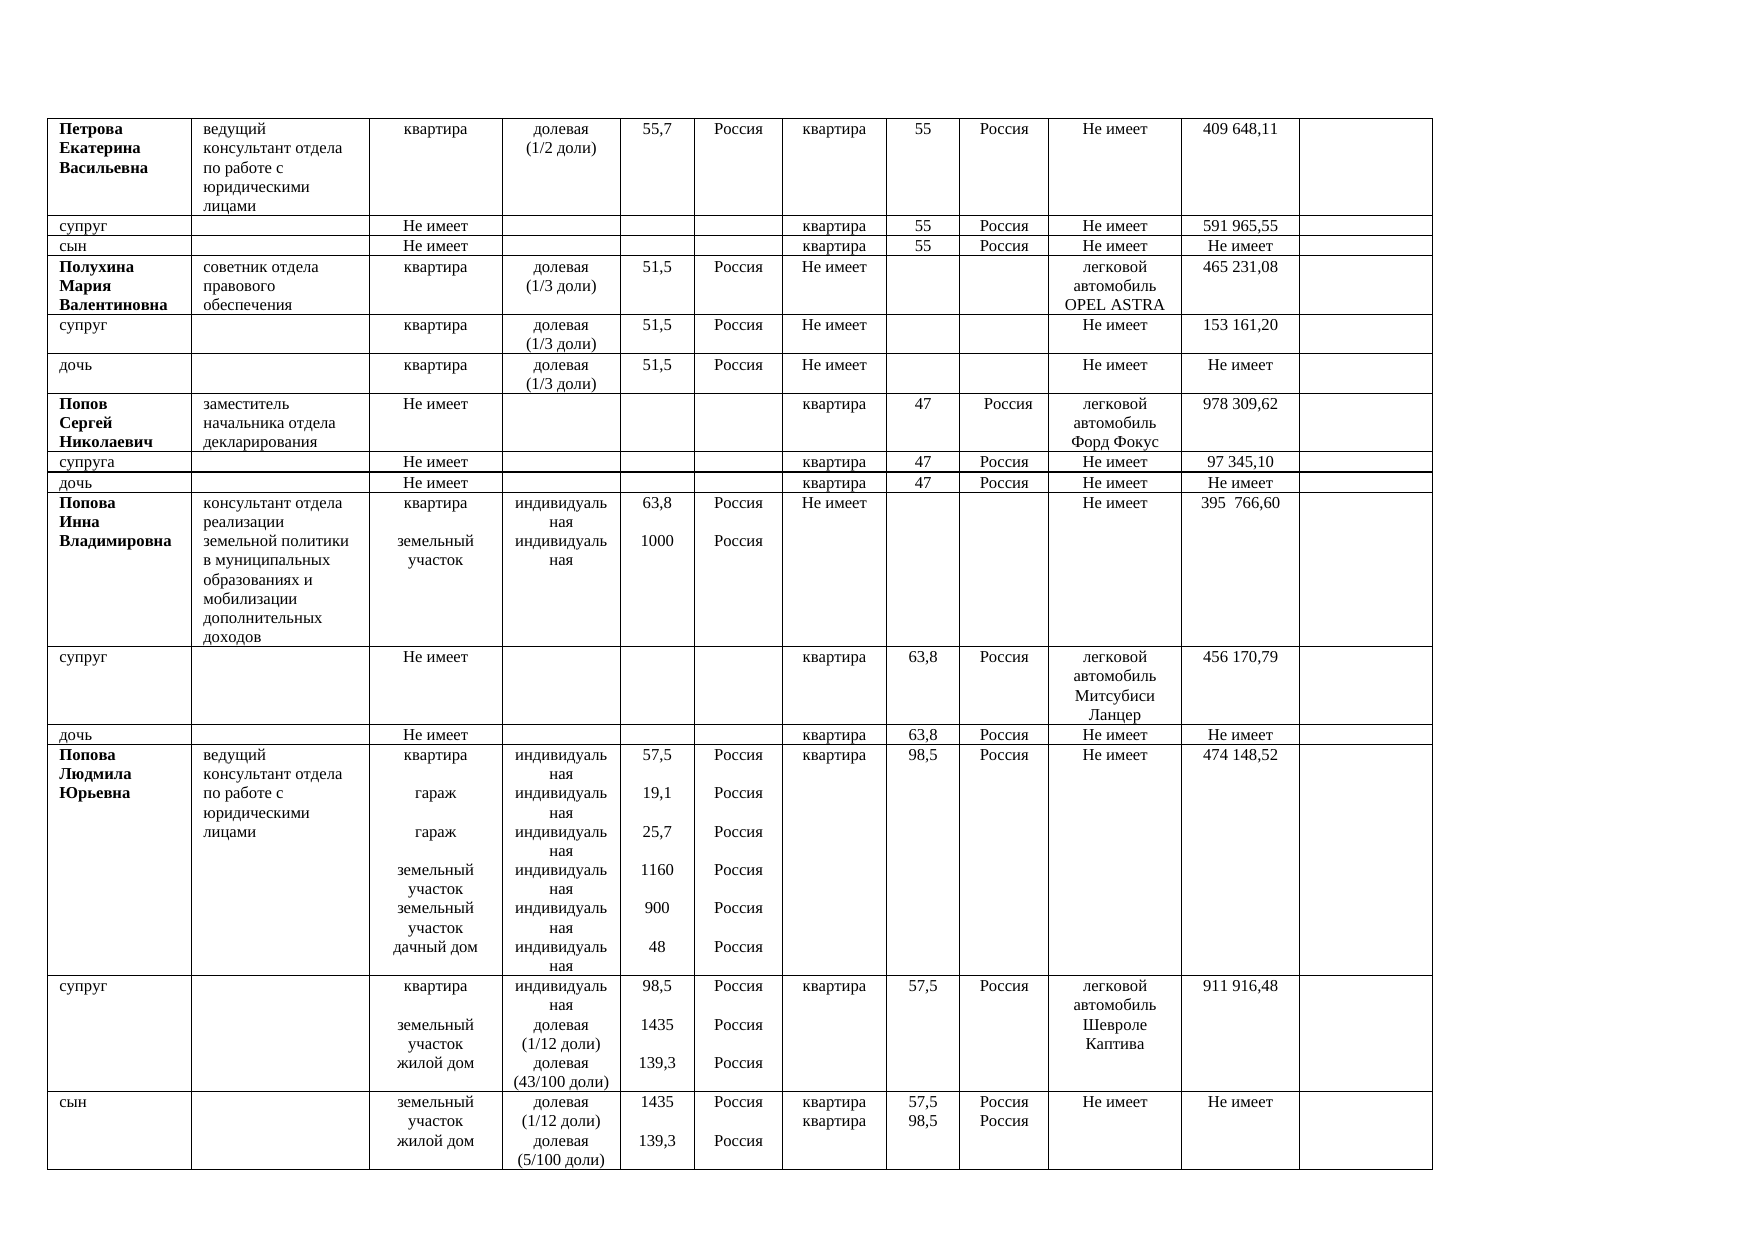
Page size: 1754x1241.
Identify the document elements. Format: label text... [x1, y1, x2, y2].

table_cell [695, 452, 782, 471]
table_cell дочь [48, 725, 191, 744]
table_cell легковой автомобиль Шевроле Каптива [1049, 976, 1181, 1091]
table_cell Россия Россия Россия [695, 976, 782, 1091]
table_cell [503, 1092, 620, 1169]
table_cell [370, 1092, 502, 1169]
table_cell легковой автомобиль Форд Фокус [1049, 394, 1181, 451]
table_cell Не имеет [370, 216, 502, 235]
table_cell [887, 354, 959, 393]
table_cell Россия Россия [960, 1092, 1048, 1169]
table_cell долевая (1/3 доли) [503, 315, 620, 353]
table_cell [960, 493, 1048, 646]
table_cell заместитель начальника отдела декларирования [192, 394, 369, 451]
table_cell индивидуальная долевая (1/12 доли) долевая (43/100 доли) [503, 976, 620, 1091]
table_cell 97 345,10 [1182, 452, 1299, 471]
table_cell [621, 647, 694, 724]
table_cell [1300, 236, 1432, 255]
table_cell Не имеет [1182, 236, 1299, 255]
table_cell 409 648,11 [1182, 119, 1299, 215]
table_cell Россия [960, 236, 1048, 255]
table_cell 51,5 [621, 256, 694, 314]
table_cell квартира земельный участок жилой дом [370, 976, 502, 1091]
table_cell квартира [783, 394, 886, 451]
table_cell [1300, 473, 1432, 492]
table_cell [695, 394, 782, 451]
table_cell 55 [887, 236, 959, 255]
table_cell Не имеет [1049, 745, 1181, 975]
table_cell [1300, 725, 1432, 744]
table_cell Не имеет [783, 354, 886, 393]
table_cell Россия Россия [695, 493, 782, 646]
table_cell 55 [887, 119, 959, 215]
table_cell квартира [370, 119, 502, 215]
table_cell 63,8 [887, 725, 959, 744]
table_cell Россия Россия Россия Россия Россия Россия [695, 745, 782, 975]
table_cell [192, 1092, 369, 1169]
table_cell Россия [960, 725, 1048, 744]
table_cell [192, 452, 369, 471]
table_cell Попова Людмила Юрьевна [48, 745, 191, 975]
table_cell [192, 647, 369, 724]
table_cell [503, 647, 620, 724]
table_cell Россия [960, 394, 1048, 451]
table_cell квартира [783, 473, 886, 492]
table_cell [1300, 452, 1432, 471]
table_cell Россия [960, 119, 1048, 215]
table_cell Не имеет [1182, 1092, 1299, 1169]
table_cell квартира [783, 119, 886, 215]
table_cell индивидуальная индивидуальная [503, 493, 620, 646]
table_cell [695, 216, 782, 235]
table_cell Не имеет [1049, 1092, 1181, 1169]
table_cell Россия [960, 647, 1048, 724]
table_cell Россия [695, 119, 782, 215]
table_cell [1300, 256, 1432, 314]
table_cell Не имеет [370, 647, 502, 724]
table_cell ведущий консультант отдела по работе с юридическими лицами [192, 745, 369, 975]
table_cell 57,5 98,5 [887, 1092, 959, 1169]
table_cell [887, 315, 959, 353]
table_cell [621, 473, 694, 492]
table_cell ведущий консультант отдела по работе с юридическими лицами [192, 119, 369, 215]
table_cell 63,8 1000 [621, 493, 694, 646]
table_cell Не имеет [783, 256, 886, 314]
table_cell Не имеет [1182, 725, 1299, 744]
table_cell Не имеет [1182, 473, 1299, 492]
table_cell [960, 315, 1048, 353]
table_cell Россия [960, 745, 1048, 975]
table_cell [192, 976, 369, 1091]
table_cell Россия Россия [695, 1092, 782, 1169]
table_cell [1300, 976, 1432, 1091]
table_cell квартира [783, 647, 886, 724]
table_cell [695, 647, 782, 724]
table_cell долевая (1/3 доли) [503, 256, 620, 314]
table_cell [1300, 493, 1432, 646]
table_cell квартира [783, 745, 886, 975]
table_cell квартира [370, 256, 502, 314]
table_cell 911 916,48 [1182, 976, 1299, 1091]
table_cell [887, 256, 959, 314]
table_cell [621, 236, 694, 255]
table_cell 98,5 [887, 745, 959, 975]
table_cell Россия [960, 473, 1048, 492]
table_cell Не имеет [1049, 315, 1181, 353]
table_cell советник отдела правового обеспечения [192, 256, 369, 314]
table_cell [1300, 315, 1432, 353]
table_cell дочь [48, 473, 191, 492]
table_cell Не имеет [370, 452, 502, 471]
table_cell супруг [48, 216, 191, 235]
table_cell 51,5 [621, 315, 694, 353]
table_cell [695, 236, 782, 255]
table_cell [192, 216, 369, 235]
table_cell [621, 725, 694, 744]
table_cell 55,7 [621, 119, 694, 215]
table_cell [1300, 647, 1432, 724]
table_cell Попова Инна Владимировна [48, 493, 191, 646]
table_cell Петрова Екатерина Васильевна [48, 119, 191, 215]
table_cell 47 [887, 473, 959, 492]
table_cell Не имеет [1049, 216, 1181, 235]
table_cell дочь [48, 354, 191, 393]
table_cell Не имеет [1182, 354, 1299, 393]
table_cell 465 231,08 [1182, 256, 1299, 314]
table_cell Не имеет [370, 473, 502, 492]
table_cell квартира земельный участок [370, 493, 502, 646]
table_cell Попов Сергей Николаевич [48, 394, 191, 451]
table_cell квартира [783, 725, 886, 744]
table_cell 1435 139,3 [621, 1092, 694, 1169]
table_cell консультант отдела реализации земельной политики в муниципальных образованиях и мобилизации дополнительных доходов [192, 493, 369, 646]
table_cell Не имеет [1049, 354, 1181, 393]
table_cell Не имеет [370, 725, 502, 744]
table_cell легковой автомобиль Митсубиси Ланцер [1049, 647, 1181, 724]
table_cell Не имеет [783, 493, 886, 646]
table_cell квартира [783, 236, 886, 255]
table_cell квартира [783, 452, 886, 471]
table_cell 47 [887, 452, 959, 471]
table_cell [1300, 745, 1432, 975]
table_cell квартира [783, 216, 886, 235]
table_cell [192, 725, 369, 744]
table_cell [695, 473, 782, 492]
table_cell [621, 394, 694, 451]
table_cell [503, 394, 620, 451]
table_cell 51,5 [621, 354, 694, 393]
table_cell 474 148,52 [1182, 745, 1299, 975]
table_cell Не имеет [783, 315, 886, 353]
table_cell [1300, 354, 1432, 393]
table_cell квартира [370, 354, 502, 393]
table_cell [503, 725, 620, 744]
table_cell [192, 354, 369, 393]
table_cell [1300, 1092, 1432, 1169]
table_cell долевая (1/2 доли) [503, 119, 620, 215]
table_cell [503, 452, 620, 471]
table_cell [887, 493, 959, 646]
table_cell Не имеет [1049, 473, 1181, 492]
table_cell Россия [960, 216, 1048, 235]
table_cell Не имеет [1049, 236, 1181, 255]
table_cell супруг [48, 315, 191, 353]
table_cell Не имеет [370, 236, 502, 255]
table_cell [503, 473, 620, 492]
table_cell Не имеет [1049, 725, 1181, 744]
table_cell 57,5 [887, 976, 959, 1091]
table_cell [192, 473, 369, 492]
table_cell индивидуальная индивидуальная индивидуальная индивидуальная индивидуальная индивидуальная [503, 745, 620, 975]
table_cell супруга [48, 452, 191, 471]
table_cell Россия [695, 315, 782, 353]
table_cell 63,8 [887, 647, 959, 724]
table_cell 978 309,62 [1182, 394, 1299, 451]
table_cell Россия [695, 354, 782, 393]
table_cell 57,5 19,1 25,7 1160 900 48 [621, 745, 694, 975]
table_cell 98,5 1435 139,3 [621, 976, 694, 1091]
table_cell Россия [960, 452, 1048, 471]
table_cell 591 965,55 [1182, 216, 1299, 235]
table_cell квартира гараж гараж земельный участок земельный участок дачный дом [370, 745, 502, 975]
table_cell [503, 236, 620, 255]
table_cell [192, 236, 369, 255]
table_cell сын [48, 236, 191, 255]
table_cell 395 766,60 [1182, 493, 1299, 646]
table_cell [621, 452, 694, 471]
table_cell [960, 354, 1048, 393]
table_cell супруг [48, 647, 191, 724]
table_cell 153 161,20 [1182, 315, 1299, 353]
table_cell Полухина Мария Валентиновна [48, 256, 191, 314]
table_cell [192, 315, 369, 353]
table_cell 47 [887, 394, 959, 451]
table_cell [1300, 394, 1432, 451]
table_cell квартира квартира [783, 1092, 886, 1169]
table_cell квартира [370, 315, 502, 353]
table_cell легковой автомобиль OPEL ASTRA [1049, 256, 1181, 314]
table_cell Россия [695, 256, 782, 314]
table_cell Не имеет [370, 394, 502, 451]
table_cell [1300, 119, 1432, 215]
table_cell [1300, 216, 1432, 235]
table_cell долевая (1/3 доли) [503, 354, 620, 393]
table_cell Не имеет [1049, 119, 1181, 215]
table_cell [503, 216, 620, 235]
table_cell [695, 725, 782, 744]
table_cell сын [48, 1092, 191, 1169]
table_cell [621, 216, 694, 235]
table_cell Не имеет [1049, 452, 1181, 471]
table_cell 55 [887, 216, 959, 235]
table_cell [960, 256, 1048, 314]
table_cell 456 170,79 [1182, 647, 1299, 724]
table_cell Не имеет [1049, 493, 1181, 646]
table_cell Россия [960, 976, 1048, 1091]
table_cell квартира [783, 976, 886, 1091]
table_cell супруг [48, 976, 191, 1091]
